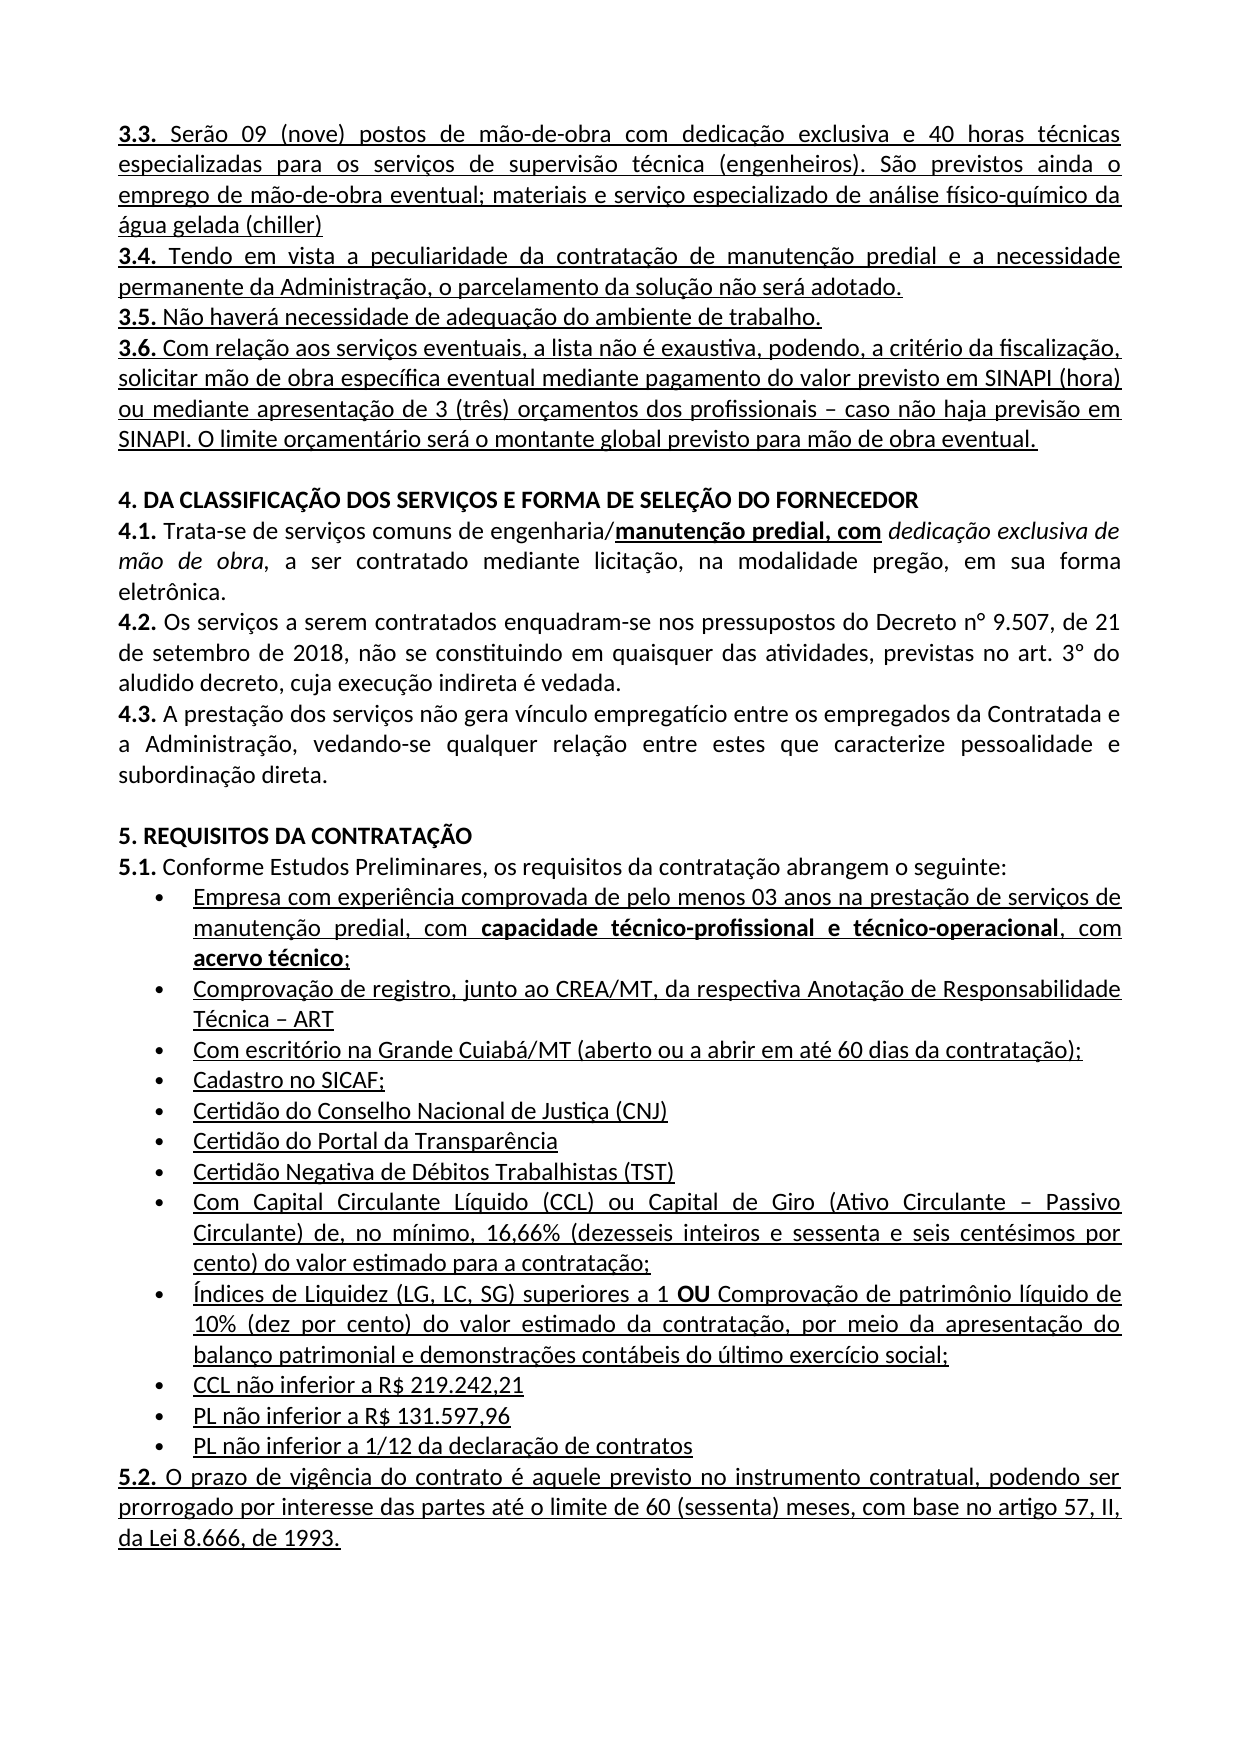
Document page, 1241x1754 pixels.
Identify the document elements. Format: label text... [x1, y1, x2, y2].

list PL não inferior a 1/12 da declaração de contratos [156, 1431, 1122, 1461]
text 3.6. Com relação aos serviços eventuais, a lista não é exaustiva, podendo, a critério da fiscalização, solicitar mão de obra específica eventual mediante pagamento do valor previsto em SINAPI (hora) ou mediante apresentação de 3 (três) orçamentos dos profissionais – caso não haja previsão em SINAPI. O limite orçamentário será o montante global previsto para mão de obra eventual. [118, 420, 1122, 454]
text 4. DA CLASSIFICAÇÃO DOS SERVIÇOS E FORMA DE SELEÇÃO DO FORNECEDOR [118, 484, 1122, 515]
text 3.3. Serão 09 (nove) postos de mão-de-obra com dedicação exclusiva e 40 horas técnicas especializadas para os serviços de supervisão técnica (engenheiros). São previstos ainda o emprego de mão-de-obra eventual; materiais e serviço especializado de análise físico-químico da água gelada (chiller) [118, 207, 1122, 240]
list Empresa com experiência comprovada de pelo menos 03 anos na prestação de serviços de manutenção predial, com capacidade técnico-profissional e técnico-operacional, com acervo técnico; [156, 881, 1122, 973]
list Com escritório na Grande Cuiabá/MT (aberto ou a abrir em até 60 dias da contratação); [156, 1034, 1122, 1064]
text 5. REQUISITOS DA CONTRATAÇÃO [118, 820, 1122, 851]
list Certidão do Portal da Transparência [156, 1125, 1122, 1156]
list CCL não inferior a R$ 219.242,21 [156, 1369, 1122, 1400]
list Certidão Negativa de Débitos Trabalhistas (TST) [156, 1156, 1122, 1186]
list Com Capital Circulante Líquido (CCL) ou Capital de Giro (Ativo Circulante – Passivo Circulante) de, no mínimo, 16,66% (dezesseis inteiros e sessenta e seis centésimos por cento) do valor estimado para a contratação; [156, 1186, 1122, 1278]
text 4.1. Trata-se de serviços comuns de engenharia/manutenção predial, com dedicação exclusiva de mão de obra, a ser contratado mediante licitação, na modalidade pregão, em sua forma eletrônica. [118, 515, 1122, 606]
list Comprovação de registro, junto ao CREA/MT, da respectiva Anotação de Responsabilidade Técnica – ART [156, 973, 1122, 1034]
list PL não inferior a R$ 131.597,96 [156, 1400, 1122, 1431]
text 4.2. Os serviços a serem contratados enquadram-se nos pressupostos do Decreto n° 9.507, de 21 de setembro de 2018, não se constituindo em quaisquer das atividades, previstas no art. 3º do aludido decreto, cuja execução indireta é vedada. [118, 606, 1122, 698]
text 3.3. Serão 09 (nove) postos de mão-de-obra com dedicação exclusiva e 40 horas técnicas especializadas para os serviços de supervisão técnica (engenheiros). São previstos ainda o emprego de mão-de-obra eventual; materiais e serviço especializado de análise físico-químico da água gelada (chiller) [118, 118, 1122, 175]
list Certidão do Conselho Nacional de Justiça (CNJ) [156, 1095, 1122, 1125]
text 5.1. Conforme Estudos Preliminares, os requisitos da contratação abrangem o seguinte: [118, 851, 1122, 881]
text 3.4. Tendo em vista a peculiaridade da contratação de manutenção predial e a necessidade permanente da Administração, o parcelamento da solução não será adotado. [118, 268, 1122, 301]
text 3.6. Com relação aos serviços eventuais, a lista não é exaustiva, podendo, a critério da fiscalização, solicitar mão de obra específica eventual mediante pagamento do valor previsto em SINAPI (hora) ou mediante apresentação de 3 (três) orçamentos dos profissionais – caso não haja previsão em SINAPI. O limite orçamentário será o montante global previsto para mão de obra eventual. [118, 359, 1122, 388]
text 5.2. O prazo de vigência do contrato é aquele previsto no instrumento contratual, podendo ser prorrogado por interesse das partes até o limite de 60 (sessenta) meses, com base no artigo 57, II, da Lei 8.666, de 1993. [118, 1461, 1122, 1518]
text 4.3. A prestação dos serviços não gera vínculo empregatício entre os empregados da Contratada e a Administração, vedando-se qualquer relação entre estes que caracterize pessoalidade e subordinação direta. [118, 698, 1122, 789]
text 3.3. Serão 09 (nove) postos de mão-de-obra com dedicação exclusiva e 40 horas técnicas especializadas para os serviços de supervisão técnica (engenheiros). São previstos ainda o emprego de mão-de-obra eventual; materiais e serviço especializado de análise físico-químico da água gelada (chiller) [118, 176, 1122, 205]
list Índices de Liquidez (LG, LC, SG) superiores a 1 OU Comprovação de patrimônio líquido de 10% (dez por cento) do valor estimado da contratação, por meio da apresentação do balanço patrimonial e demonstrações contábeis do último exercício social; [156, 1278, 1122, 1369]
text 3.5. Não haverá necessidade de adequação do ambiente de trabalho. [118, 301, 1122, 332]
text 3.4. Tendo em vista a peculiaridade da contratação de manutenção predial e a necessidade permanente da Administração, o parcelamento da solução não será adotado. [118, 240, 1122, 266]
list Cadastro no SICAF; [156, 1064, 1122, 1095]
text 3.6. Com relação aos serviços eventuais, a lista não é exaustiva, podendo, a critério da fiscalização, solicitar mão de obra específica eventual mediante pagamento do valor previsto em SINAPI (hora) ou mediante apresentação de 3 (três) orçamentos dos profissionais – caso não haja previsão em SINAPI. O limite orçamentário será o montante global previsto para mão de obra eventual. [118, 332, 1122, 358]
text 3.6. Com relação aos serviços eventuais, a lista não é exaustiva, podendo, a critério da fiscalização, solicitar mão de obra específica eventual mediante pagamento do valor previsto em SINAPI (hora) ou mediante apresentação de 3 (três) orçamentos dos profissionais – caso não haja previsão em SINAPI. O limite orçamentário será o montante global previsto para mão de obra eventual. [118, 390, 1122, 419]
text 5.2. O prazo de vigência do contrato é aquele previsto no instrumento contratual, podendo ser prorrogado por interesse das partes até o limite de 60 (sessenta) meses, com base no artigo 57, II, da Lei 8.666, de 1993. [118, 1519, 1122, 1553]
